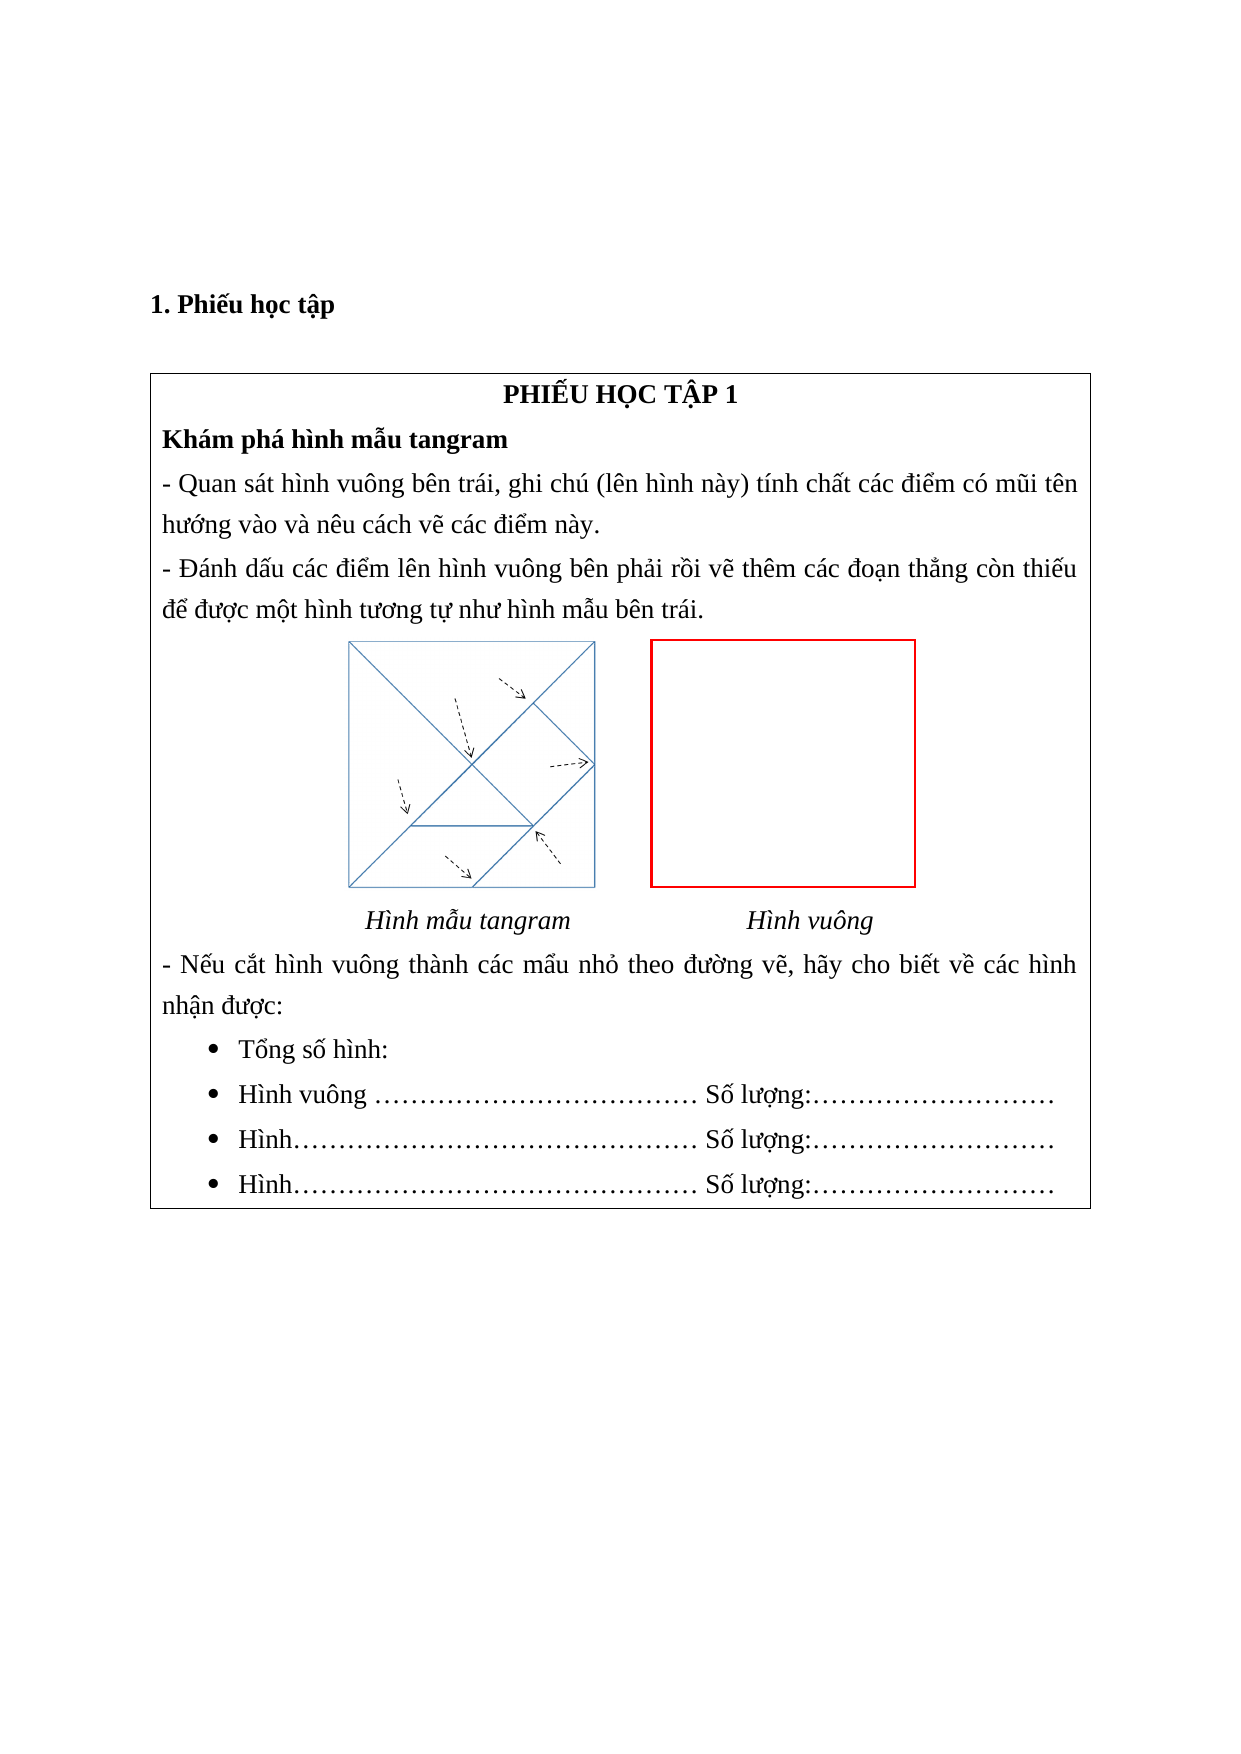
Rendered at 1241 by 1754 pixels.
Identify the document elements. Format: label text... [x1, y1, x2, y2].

picture [344, 637, 598, 891]
text 1. Phiếu học tập [150, 288, 1090, 319]
table_header PHIẾU HỌC TẬP 1 Khám phá hình mẫu tangram - Quan sát hình vuông bên trái, ghi chú (lên hình này) tính chất các điểm có mũi tên hướng vào và nêu cách vẽ các điểm này. - Đánh dấu các điểm lên hình vuông bên phải rồi vẽ thêm các đoạn thẳng còn thiếu để được một hình tương tự như hình mẫu bên trái. Hình mẫu tangram Hình vuông - Nếu cắt hình vuông thành các mẩu nhỏ theo đường vẽ, hãy cho biết về các hình nhận được: Tổng số hình: Hình vuông ……………………………… Số lượng:……………………… Hình……………………………………… Số lượng:……………………… Hình……………………………………… Số lượng:……………………… [151, 374, 1090, 1208]
